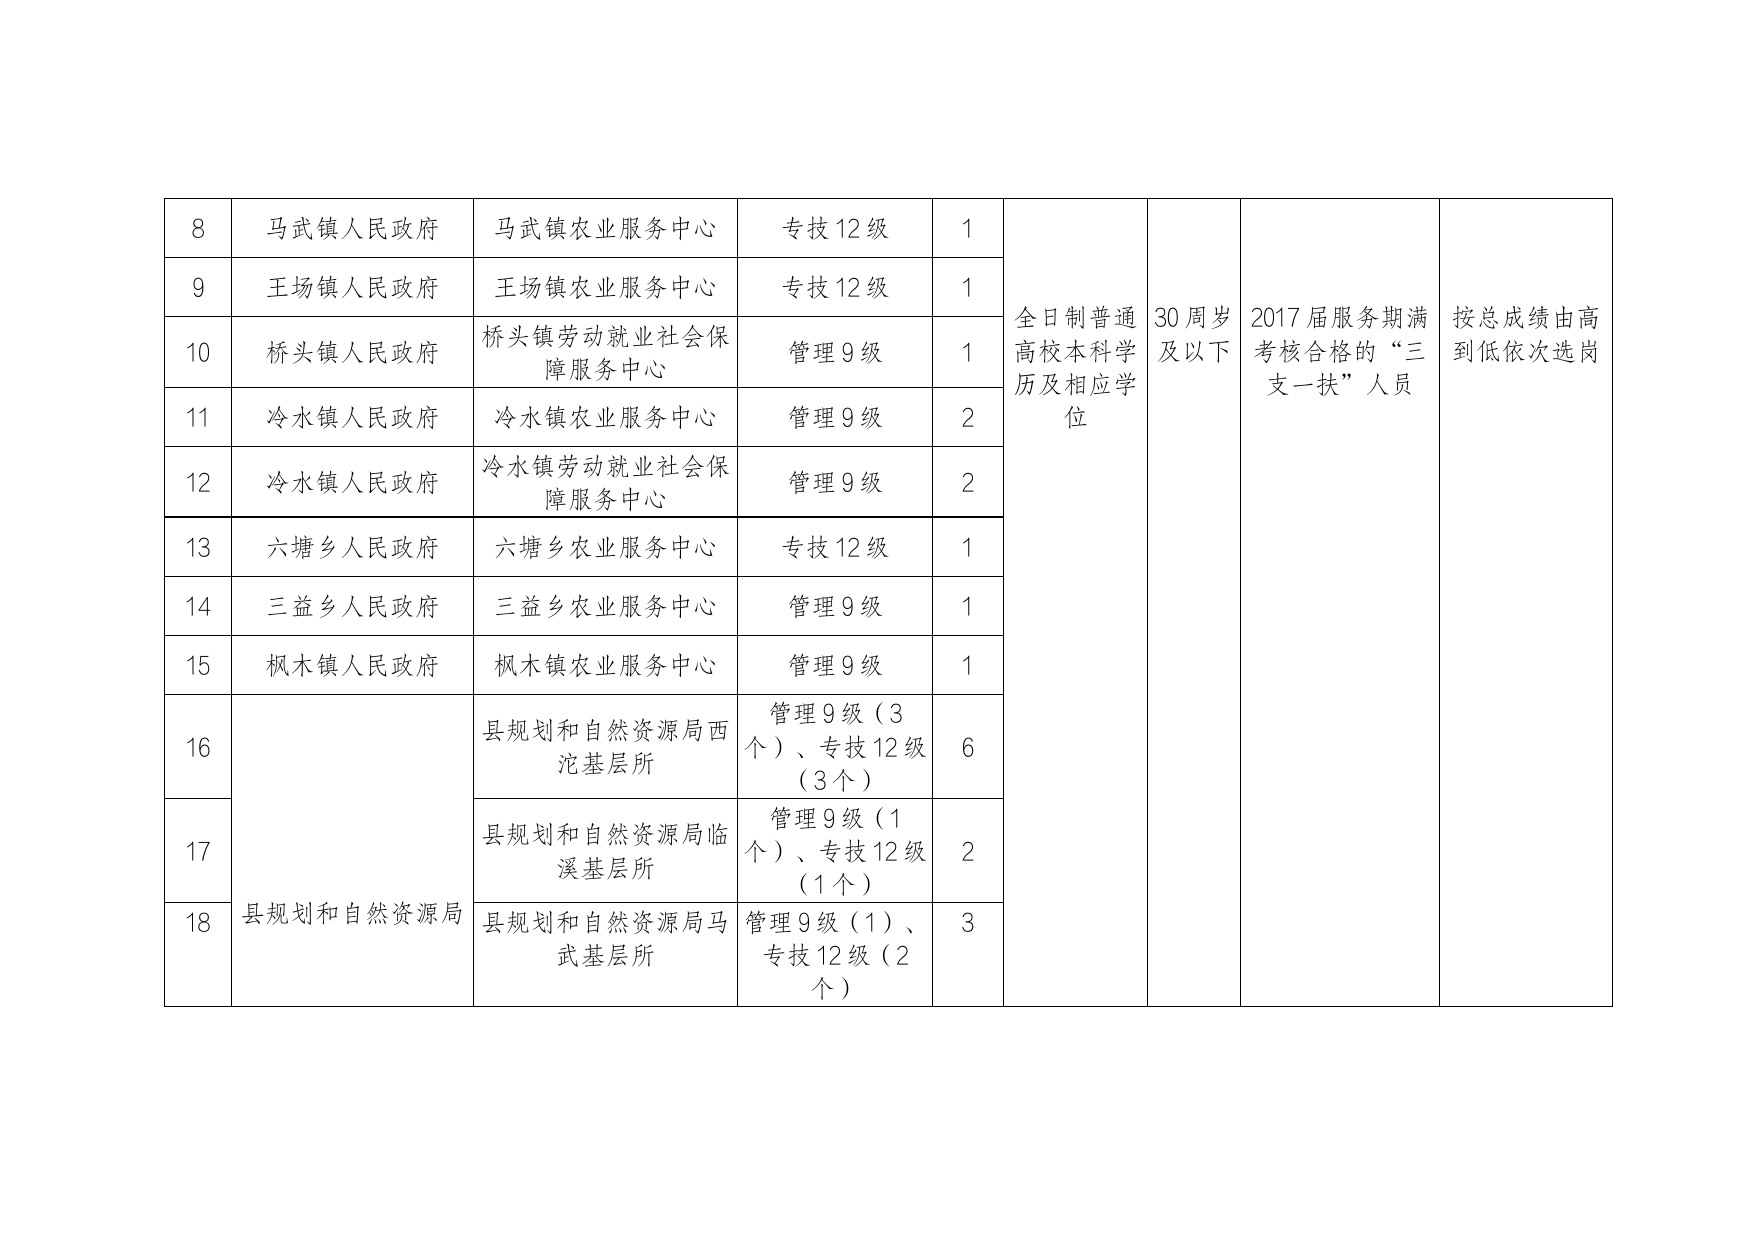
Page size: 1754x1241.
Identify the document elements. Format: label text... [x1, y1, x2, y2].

table_cell 三益乡农业服务中心 [474, 577, 737, 634]
table_cell 专技12级 [738, 258, 932, 316]
table_cell 13 [165, 518, 231, 576]
table_cell 县规划和自然资源局临溪基层所 [474, 799, 737, 902]
table_cell 六塘乡农业服务中心 [474, 518, 737, 576]
table_cell 王场镇农业服务中心 [474, 258, 737, 316]
table_cell 3 [933, 903, 1003, 1006]
table_cell 6 [933, 695, 1003, 798]
table_cell 11 [165, 388, 231, 446]
table_cell 马武镇农业服务中心 [474, 199, 737, 257]
table_cell 1 [933, 317, 1003, 387]
table_cell 8 [165, 199, 231, 257]
table_cell 10 [165, 317, 231, 387]
table_cell 枫木镇人民政府 [232, 636, 473, 694]
table_cell 冷水镇人民政府 [232, 447, 473, 516]
table_cell 2 [933, 799, 1003, 902]
table_cell 县规划和自然资源局 [232, 695, 473, 1006]
table_cell 2 [933, 388, 1003, 446]
table_cell 马武镇人民政府 [232, 199, 473, 257]
table_cell 县规划和自然资源局马武基层所 [474, 903, 737, 1006]
table_cell 王场镇人民政府 [232, 258, 473, 316]
table_cell 16 [165, 695, 231, 798]
table_cell 管理9级（3个）、专技12级（3个） [738, 695, 932, 798]
table_cell 枫木镇农业服务中心 [474, 636, 737, 694]
table_cell 18 [165, 903, 231, 1006]
table_cell 12 [165, 447, 231, 516]
table_cell 管理9级 [738, 577, 932, 634]
table_cell 15 [165, 636, 231, 694]
table_cell 桥头镇劳动就业社会保障服务中心 [474, 317, 737, 387]
table_cell 管理9级 [738, 388, 932, 446]
table_cell 专技12级 [738, 199, 932, 257]
table_cell 冷水镇农业服务中心 [474, 388, 737, 446]
table_cell 管理9级（1）、专技12级（2个） [738, 903, 932, 1006]
table_cell 专技12级 [738, 518, 932, 576]
table_cell 1 [933, 636, 1003, 694]
table_cell 14 [165, 577, 231, 634]
table_cell 冷水镇劳动就业社会保障服务中心 [474, 447, 737, 516]
table_cell 冷水镇人民政府 [232, 388, 473, 446]
table_cell 管理9级 [738, 636, 932, 694]
table_cell 1 [933, 199, 1003, 257]
table_cell 1 [933, 258, 1003, 316]
table_cell 六塘乡人民政府 [232, 518, 473, 576]
table_cell 县规划和自然资源局西沱基层所 [474, 695, 737, 798]
table_cell 1 [933, 518, 1003, 576]
table_cell 9 [165, 258, 231, 316]
table_cell 桥头镇人民政府 [232, 317, 473, 387]
table_cell 2 [933, 447, 1003, 516]
table_cell 三益乡人民政府 [232, 577, 473, 634]
table_cell 1 [933, 577, 1003, 634]
table_cell 管理9级（1个）、专技12级（1个） [738, 799, 932, 902]
table_cell 管理9级 [738, 447, 932, 516]
table_cell 17 [165, 799, 231, 902]
table_cell 管理9级 [738, 317, 932, 387]
